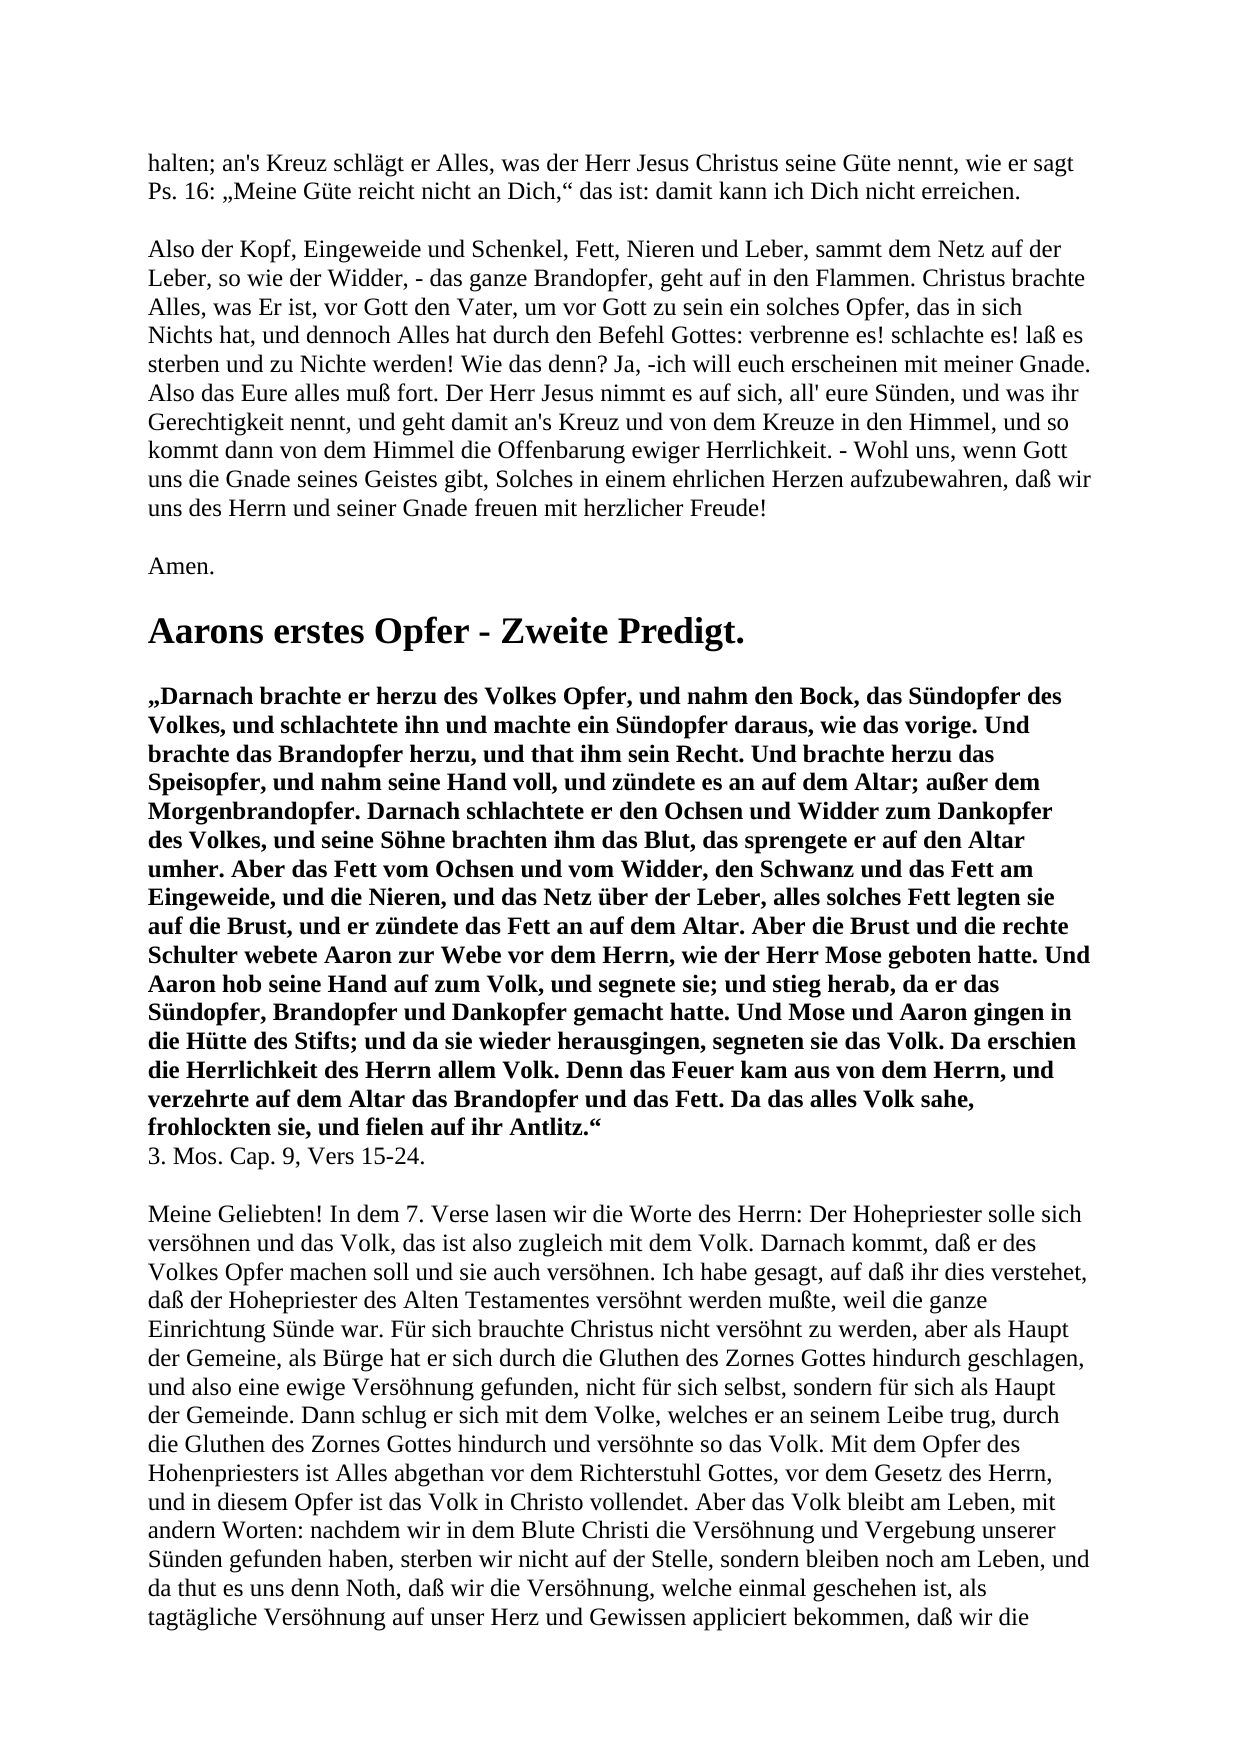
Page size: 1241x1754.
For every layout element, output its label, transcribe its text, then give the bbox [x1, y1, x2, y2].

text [148, 148, 1093, 205]
text „Darnach brachte er herzu des Volkes Opfer, und nahm den Bock, das Sündopfer des Volkes, und schlachtete ihn und machte ein Sündopfer daraus, wie das vorige. Und brachte das Brandopfer herzu, und that ihm sein Recht. Und brachte herzu das Speisopfer, und nahm seine Hand voll, und zündete es an auf dem Altar; außer dem Morgenbrandopfer. Darnach schlachtete er den Ochsen und Widder zum Dankopfer des Volkes, und seine Söhne brachten ihm das Blut, das sprengete er auf den Altar umher. Aber das Fett vom Ochsen und vom Widder, den Schwanz und das Fett am Eingeweide, und die Nieren, und das Netz über der Leber, alles solches Fett legten sie auf die Brust, und er zündete das Fett an auf dem Altar. Aber die Brust und die rechte Schulter webete Aaron zur Webe vor dem Herrn, wie der Herr Mose geboten hatte. Und Aaron hob seine Hand auf zum Volk, und segnete sie; und stieg herab, da er das Sündopfer, Brandopfer und Dankopfer gemacht hatte. Und Mose und Aaron gingen in die Hütte des Stifts; und da sie wieder herausgingen, segneten sie das Volk. Da erschien die Herrlichkeit des Herrn allem Volk. Denn das Feuer kam aus von dem Herrn, und verzehrte auf dem Altar das Brandopfer und das Fett. Da das alles Volk sahe, frohlockten sie, und fielen auf ihr Antlitz.“ 3. Mos. Cap. 9, Vers 15-24. [148, 681, 1093, 1170]
subtitle Aarons erstes Opfer - Zweite Predigt. [148, 609, 1093, 652]
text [148, 1199, 1093, 1630]
text Also der Kopf, Eingeweide und Schenkel, Fett, Nieren und Leber, sammt dem Netz auf der Leber, so wie der Widder, - das ganze Brandopfer, geht auf in den Flammen. Christus brachte Alles, was Er ist, vor Gott den Vater, um vor Gott zu sein ein solches Opfer, das in sich Nichts hat, und dennoch Alles hat durch den Befehl Gottes: verbrenne es! schlachte es! laß es sterben und zu Nichte werden! Wie das denn? Ja, -ich will euch erscheinen mit meiner Gnade. Also das Eure alles muß fort. Der Herr Jesus nimmt es auf sich, all' eure Sünden, und was ihr Gerechtigkeit nennt, und geht damit an's Kreuz und von dem Kreuze in den Himmel, und so kommt dann von dem Himmel die Offenbarung ewiger Herrlichkeit. - Wohl uns, wenn Gott uns die Gnade seines Geistes gibt, Solches in einem ehrlichen Herzen aufzubewahren, daß wir uns des Herrn und seiner Gnade freuen mit herzlicher Freude! [148, 234, 1093, 522]
text Amen. [148, 551, 1093, 580]
